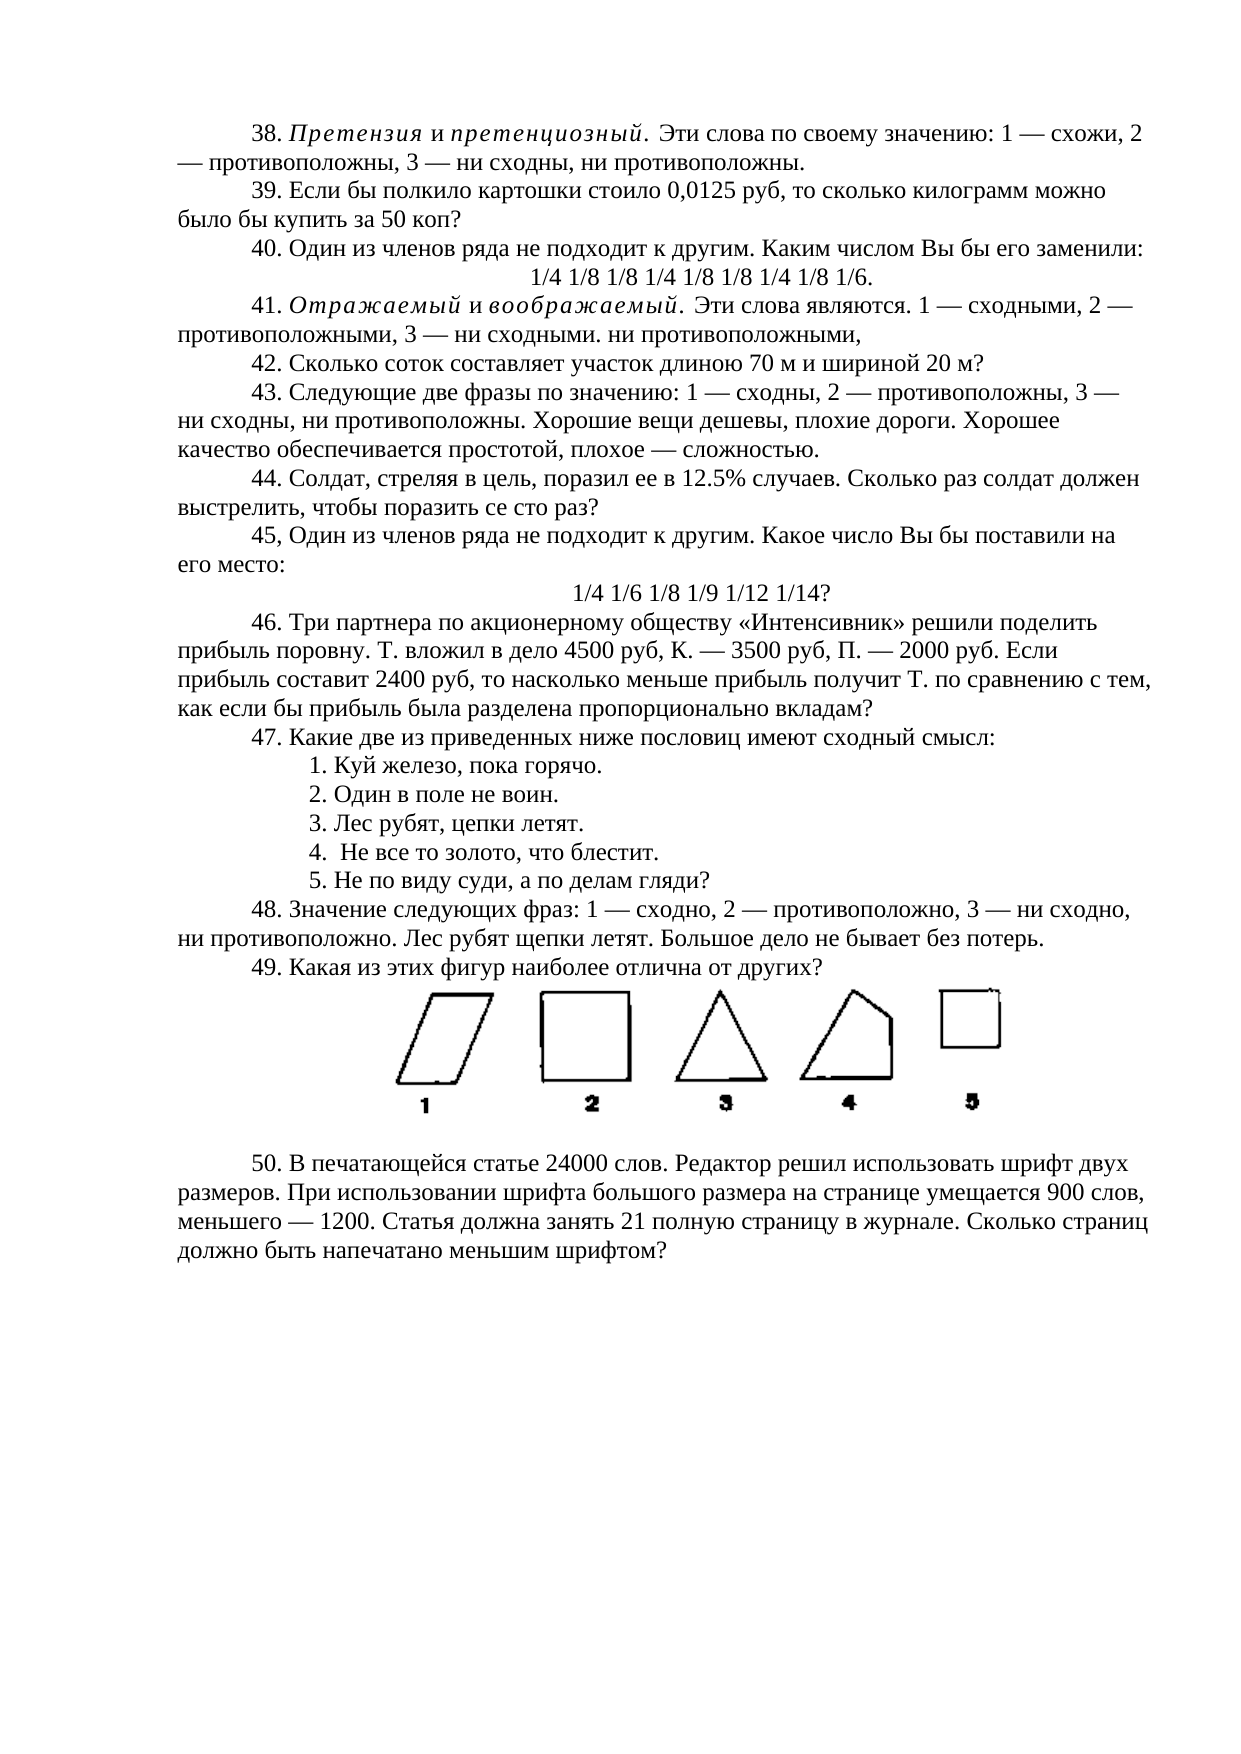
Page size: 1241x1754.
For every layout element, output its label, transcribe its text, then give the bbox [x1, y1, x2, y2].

text 39. Если бы полкило картошки стоило 0,0125 руб, то сколько килограмм можно было бы купить за 50 коп? [177, 176, 1152, 233]
text 42. Сколько соток составляет участок длиною 70 м и шириной 20 м? [177, 348, 1152, 377]
text 1/4 1/6 1/8 1/9 1/12 1/14? [177, 578, 1152, 607]
text 40. Один из членов ряда не подходит к другим. Каким числом Вы бы его заменили: [177, 233, 1152, 262]
text 46. Три партнера по акционерному обществу «Интенсивник» решили поделить прибыль поровну. Т. вложил в дело 4500 руб, К. — 3500 руб, П. — 2000 руб. Если прибыль составит 2400 руб, то насколько меньше прибыль получит Т. по сравнению с тем, как если бы прибыль была разделена пропорционально вкладам? [177, 607, 1152, 722]
text 45, Один из членов ряда не подходит к другим. Какое число Вы бы поставили на его место: [177, 521, 1152, 578]
text 44. Солдат, стреляя в цель, поразил ее в 12.5% случаев. Сколько раз солдат должен выстрелить, чтобы поразить се сто раз? [177, 463, 1152, 521]
text 43. Следующие две фразы по значению: 1 — сходны, 2 — противоположны, 3 — ни сходны, ни противоположны. Хорошие вещи дешевы, плохие дороги. Хорошее качество обеспечивается простотой, плохое — сложностью. [177, 377, 1152, 463]
text 48. Значение следующих фраз: 1 — сходно, 2 — противоположно, 3 — ни сходно, ни противоположно. Лес рубят щепки летят. Большое дело не бывает без потерь. [177, 894, 1152, 952]
text 1/4 1/8 1/8 1/4 1/8 1/8 1/4 1/8 1/6. [177, 262, 1152, 291]
text 1. Куй железо, пока горячо. [308, 751, 1152, 779]
text 41. Отражаемый и воображаемый. Эти слова являются. 1 — сходными, 2 — противоположными, 3 — ни сходными. ни противоположными, [177, 291, 1152, 348]
text 38. Претензия и претенциозный. Эти слова по своему значению: 1 — схожи, 2 — противоположны, 3 — ни сходны, ни противоположны. [177, 118, 1152, 176]
text 50. В печатающейся статье 24000 слов. Редактор решил использовать шрифт двух размеров. При использовании шрифта большого размера на странице умещается 900 слов, меньшего — 1200. Статья должна занять 21 полную страницу в журнале. Сколько страниц должно быть напечатано меньшим шрифтом? [177, 1148, 1152, 1263]
text 2. Один в поле не воин. 3. Лес рубят, цепки летят. 4. Не все то золото, что блестит. 5. Не по виду суди, а по делам гляди? [308, 779, 1152, 894]
picture [388, 980, 1014, 1120]
text 49. Какая из этих фигур наиболее отлична от других? [177, 952, 1152, 981]
text 47. Какие две из приведенных ниже пословиц имеют сходный смысл: [177, 722, 1152, 751]
